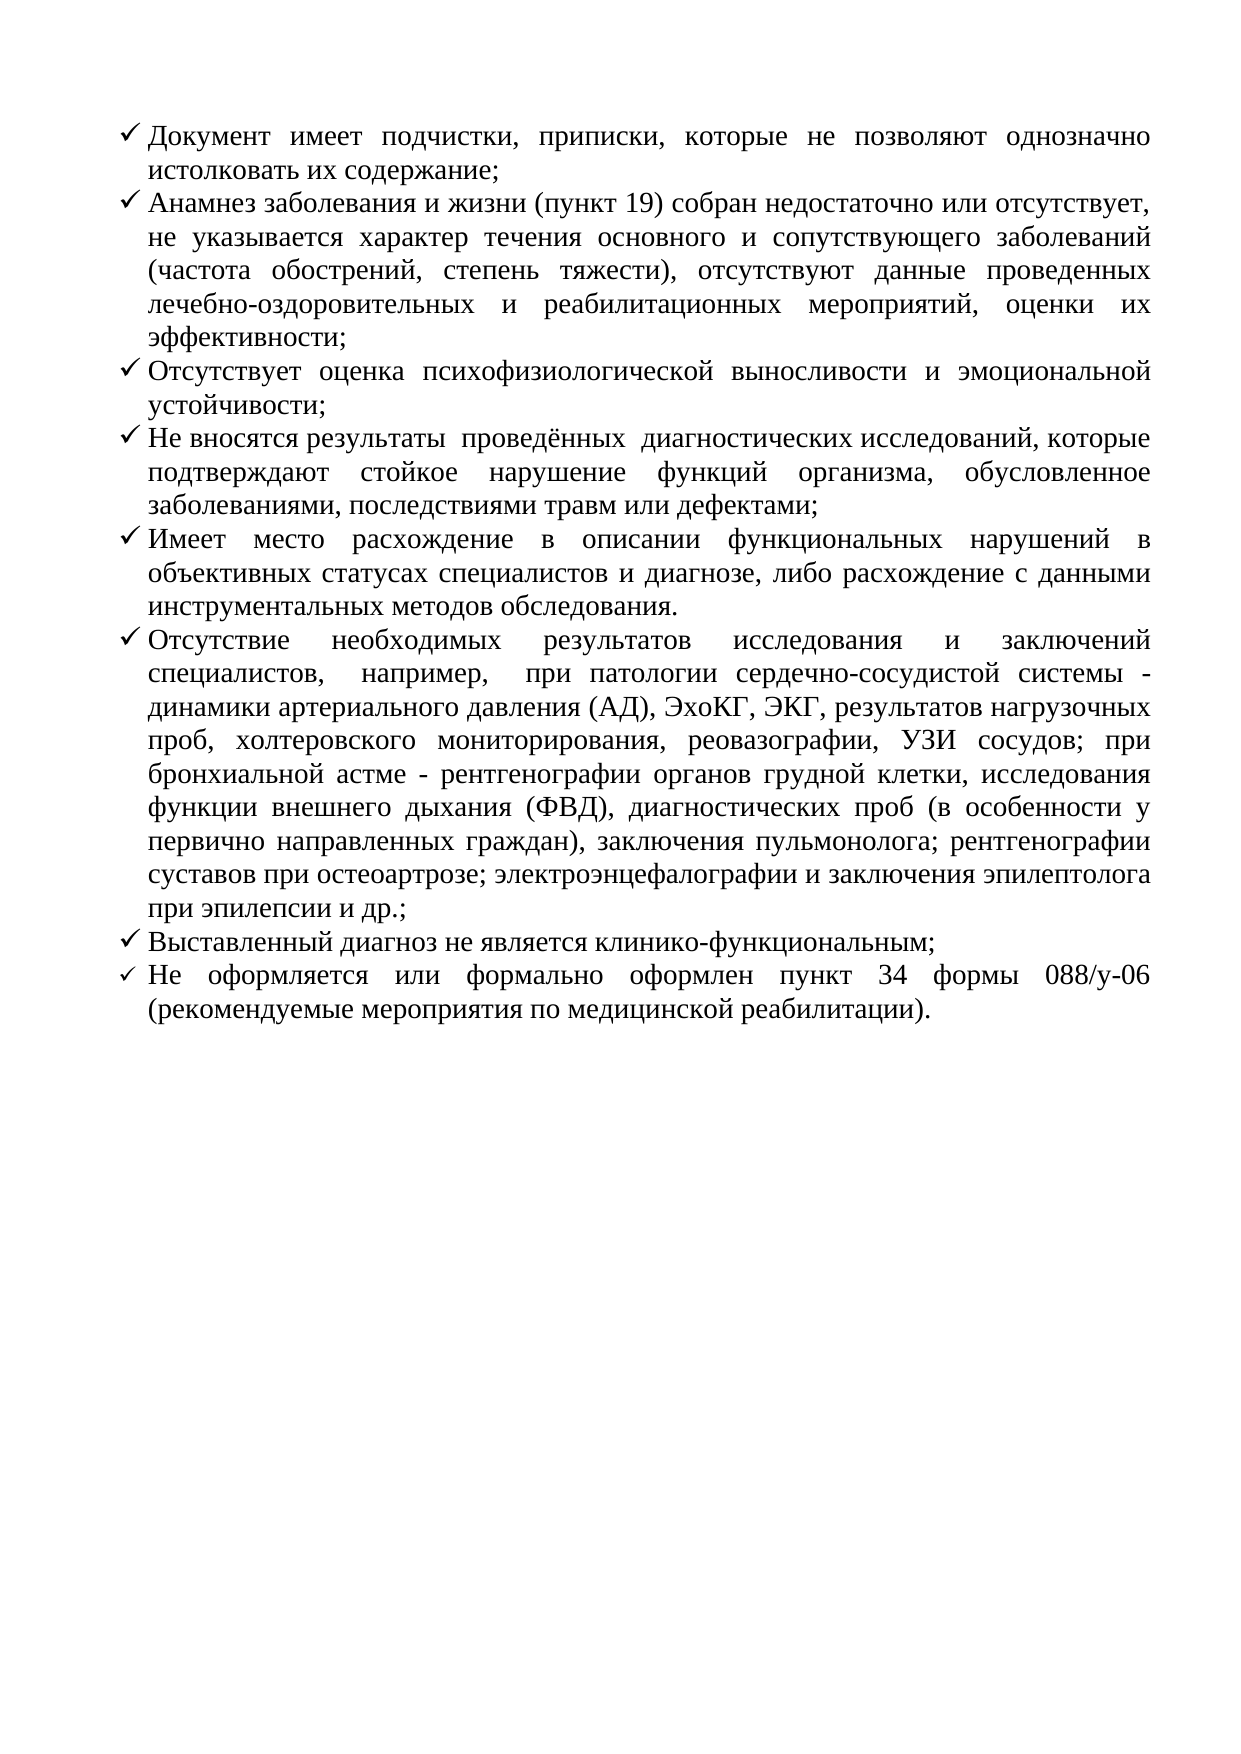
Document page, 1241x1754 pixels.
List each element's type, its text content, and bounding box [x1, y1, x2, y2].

list Отсутствует оценка психофизиологической выносливости и эмоциональной устойчивости; [118, 353, 1152, 420]
list Не вносятся результаты проведённых диагностических исследований, которые подтверждают стойкое нарушение функций организма, обусловленное заболеваниями, последствиями травм или дефектами; [118, 420, 1152, 521]
list Выставленный диагноз не является клинико-функциональным; [118, 924, 1152, 957]
list Имеет место расхождение в описании функциональных нарушений в объективных статусах специалистов и диагнозе, либо расхождение с данными инструментальных методов обследования. [118, 521, 1152, 622]
list Не оформляется или формально оформлен пункт 34 формы 088/у-06 (рекомендуемые мероприятия по медицинской реабилитации). [118, 957, 1152, 1024]
list Документ имеет подчистки, приписки, которые не позволяют однозначно истолковать их содержание; [118, 118, 1152, 185]
list Анамнез заболевания и жизни (пункт 19) собран недостаточно или отсутствует, не указывается характер течения основного и сопутствующего заболеваний (частота обострений, степень тяжести), отсутствуют данные проведенных лечебно-оздоровительных и реабилитационных мероприятий, оценки их эффективности; [118, 185, 1152, 353]
list Отсутствие необходимых результатов исследования и заключений специалистов, например, при патологии сердечно-сосудистой системы - динамики артериального давления (АД), ЭхоКГ, ЭКГ, результатов нагрузочных проб, холтеровского мониторирования, реовазографии, УЗИ сосудов; при бронхиальной астме - рентгенографии органов грудной клетки, исследования функции внешнего дыхания (ФВД), диагностических проб (в особенности у первично направленных граждан), заключения пульмонолога; рентгенографии суставов при остеоартрозе; электроэнцефалографии и заключения эпилептолога при эпилепсии и др.; [118, 622, 1152, 924]
